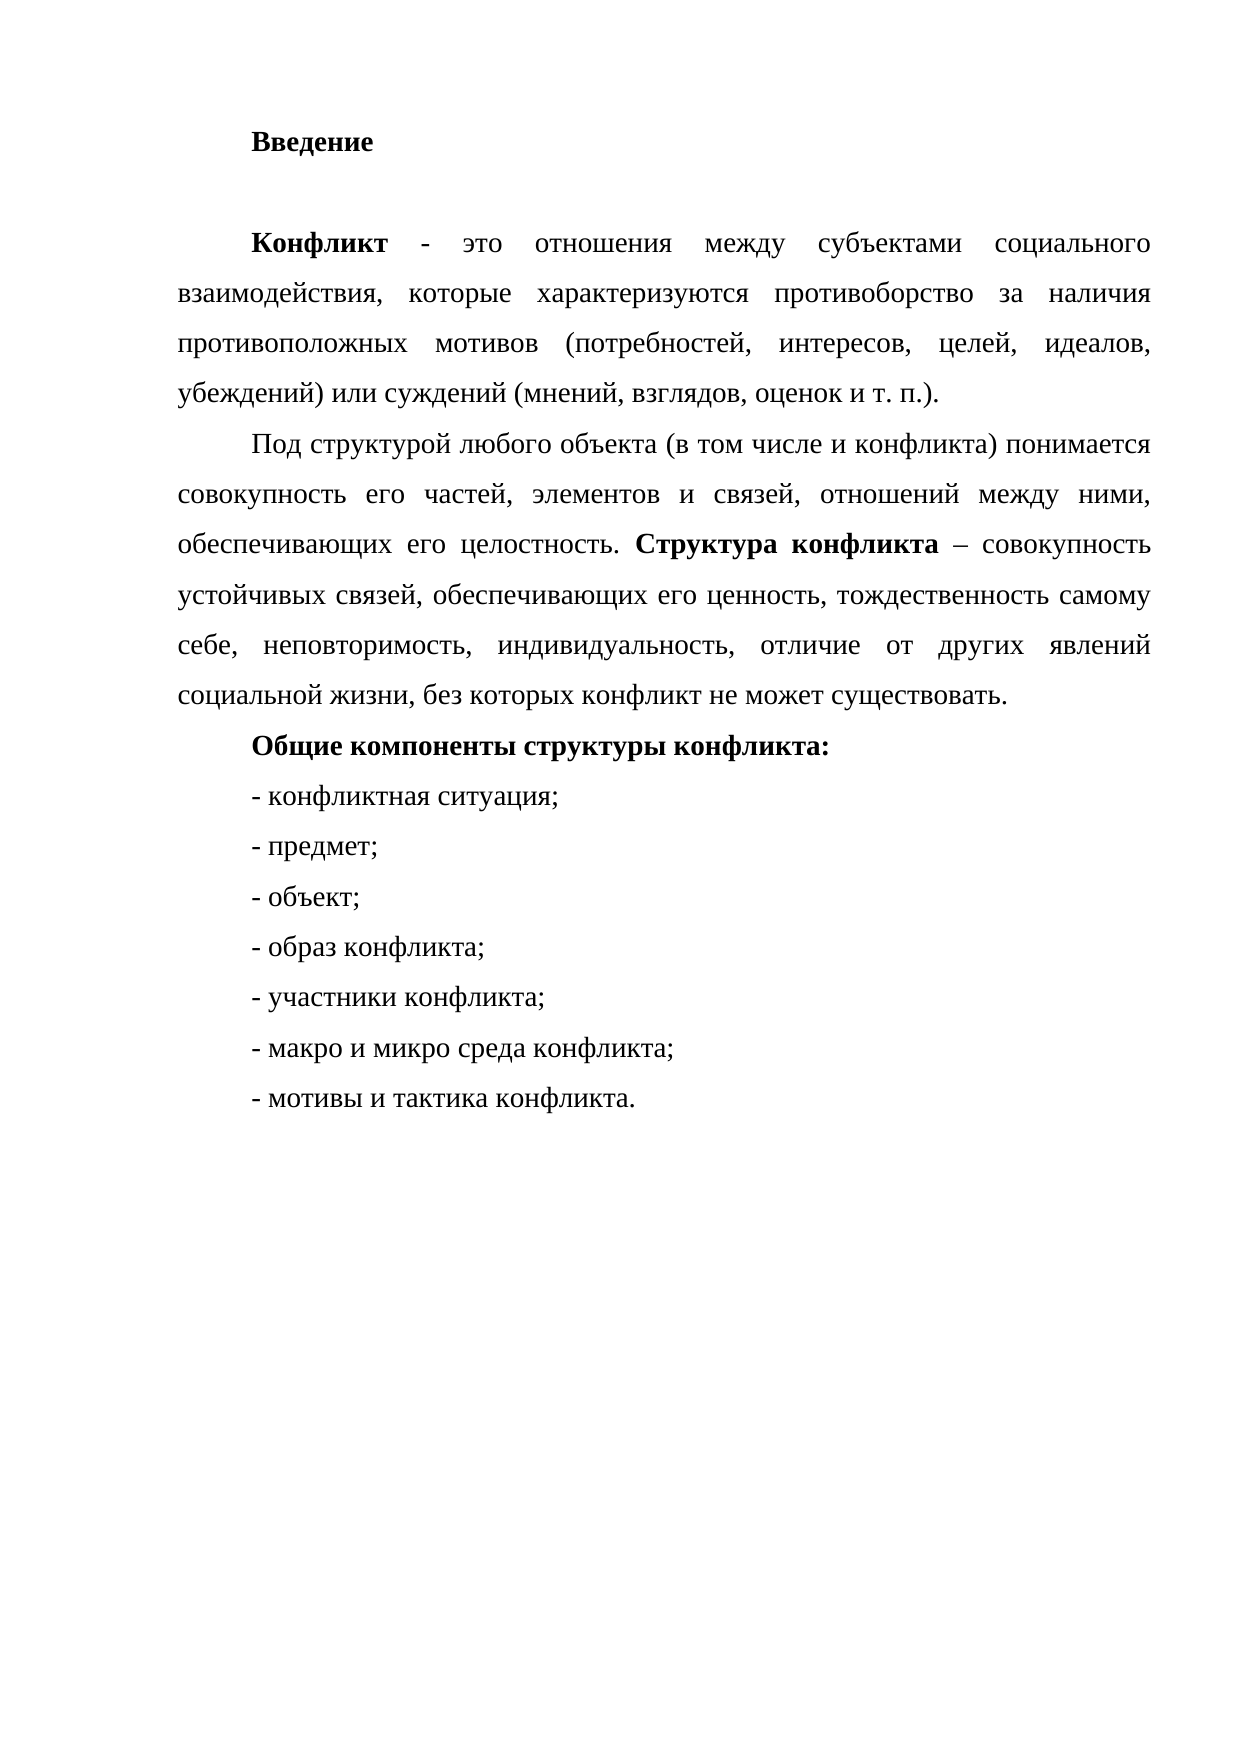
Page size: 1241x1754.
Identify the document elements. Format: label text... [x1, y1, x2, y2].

text - объект; [177, 879, 1152, 912]
text - макро и микро среда конфликта; [177, 1030, 1152, 1063]
text Конфликт - это отношения между субъектами социального взаимодействия, которые характеризуются противоборство за наличия противоположных мотивов (потребностей, интересов, целей, идеалов, убеждений) или суждений (мнений, взглядов, оценок и т. п.). [177, 225, 1152, 409]
text - предмет; [177, 828, 1152, 862]
text Общие компоненты структуры конфликта: [177, 728, 1152, 761]
text Введение [177, 124, 1152, 158]
text - конфликтная ситуация; [177, 778, 1152, 812]
text Под структурой любого объекта (в том числе и конфликта) понимается совокупность его частей, элементов и связей, отношений между ними, обеспечивающих его целостность. Структура конфликта – совокупность устойчивых связей, обеспечивающих его ценность, тождественность самому себе, неповторимость, индивидуальность, отличие от других явлений социальной жизни, без которых конфликт не может существовать. [177, 426, 1152, 711]
text - образ конфликта; [177, 929, 1152, 963]
text - мотивы и тактика конфликта. [177, 1080, 1152, 1113]
text - участники конфликта; [177, 979, 1152, 1013]
